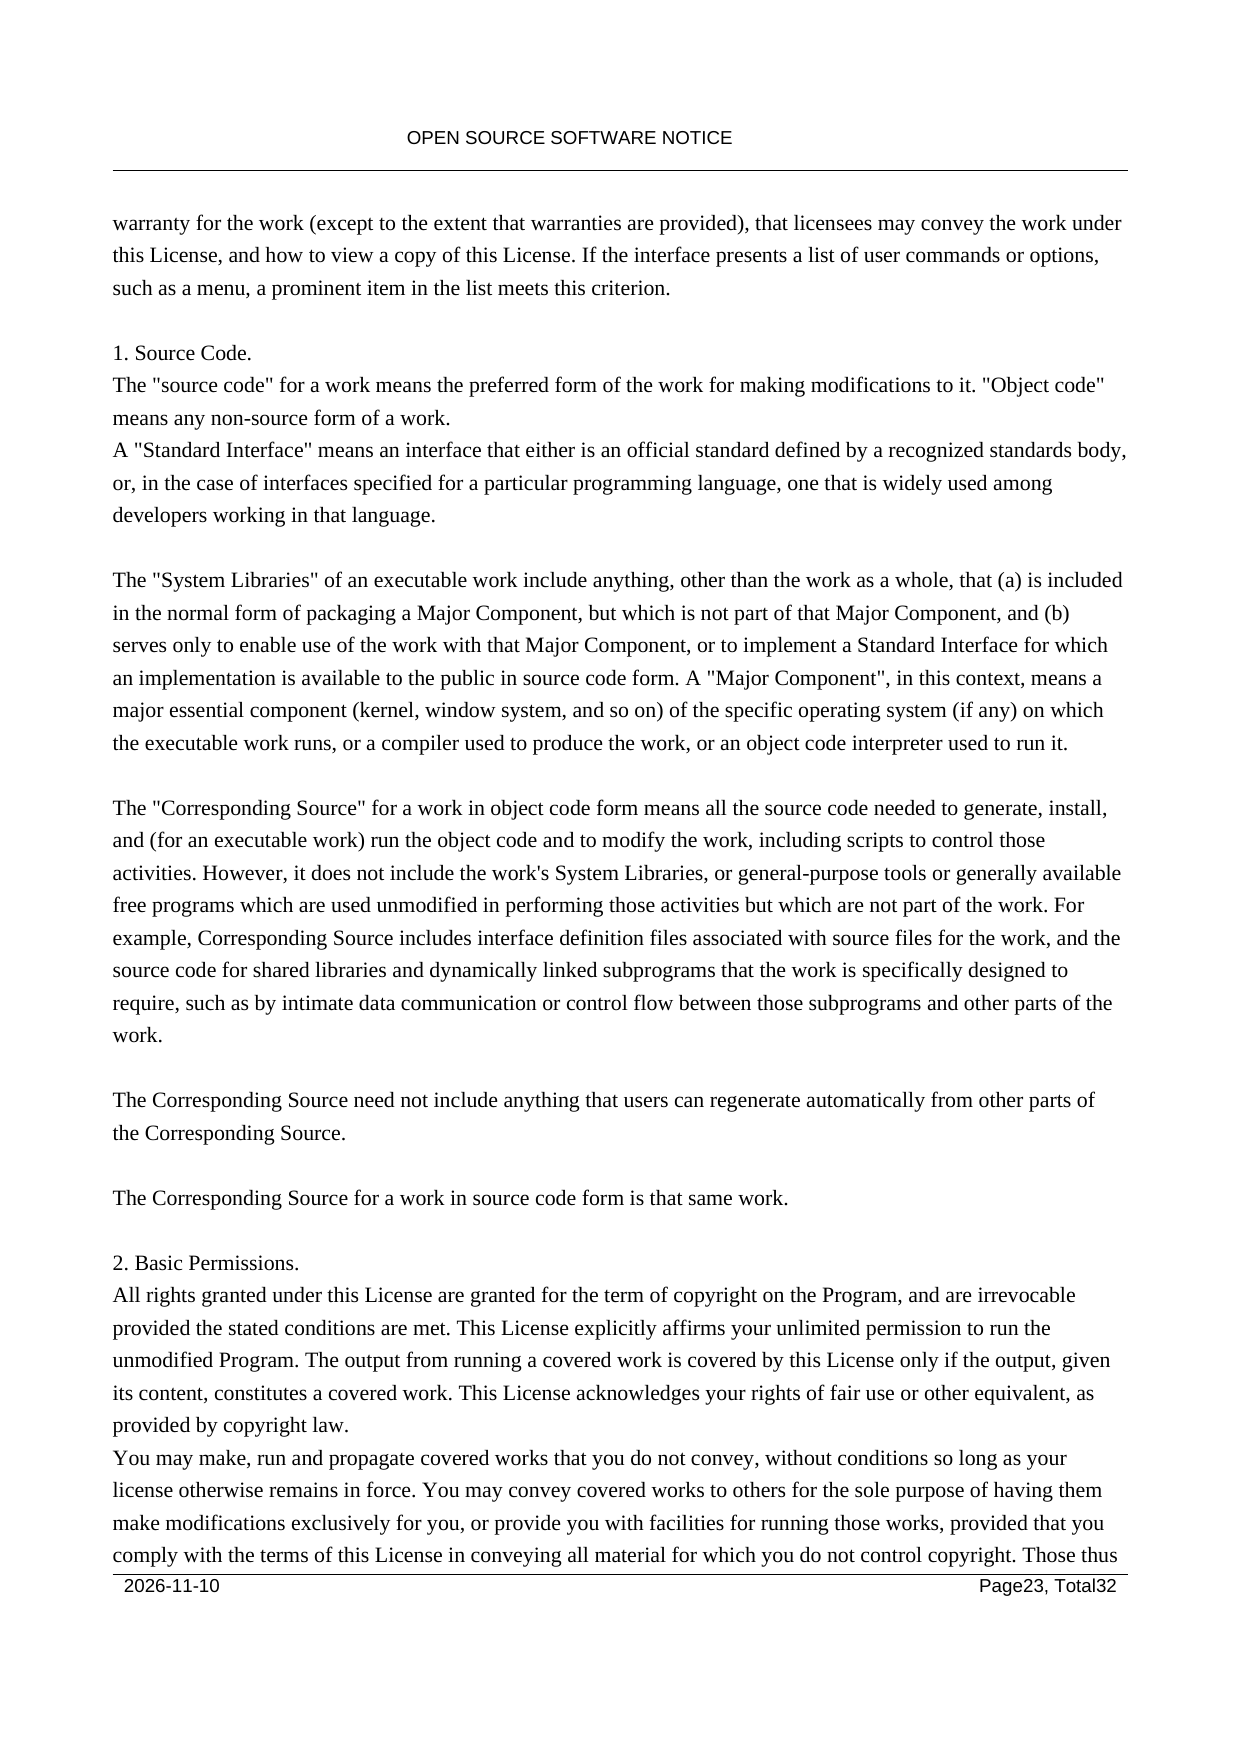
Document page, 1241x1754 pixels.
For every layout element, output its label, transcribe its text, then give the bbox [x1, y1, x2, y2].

text The "Corresponding Source" for a work in object code form means all the source code needed to generate, install, and (for an executable work) run the object code and to modify the work, including scripts to control those activities. However, it does not include the work's System Libraries, or general-purpose tools or generally available free programs which are used unmodified in performing those activities but which are not part of the work. For example, Corresponding Source includes interface definition files associated with source files for the work, and the source code for shared libraries and dynamically linked subprograms that the work is specifically designed to require, such as by intimate data communication or control flow between those subprograms and other parts of the work. [112, 791, 1128, 1051]
text 2. Basic Permissions. [112, 1246, 1128, 1279]
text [112, 1441, 1128, 1571]
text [112, 206, 1128, 304]
text The Corresponding Source need not include anything that users can regenerate automatically from other parts of the Corresponding Source. [112, 1084, 1128, 1149]
text 1. Source Code. [112, 336, 1128, 369]
text The Corresponding Source for a work in source code form is that same work. [112, 1181, 1128, 1214]
text A "Standard Interface" means an interface that either is an official standard defined by a recognized standards body, or, in the case of interfaces specified for a particular programming language, one that is widely used among developers working in that language. [112, 434, 1128, 531]
text The "System Libraries" of an executable work include anything, other than the work as a whole, that (a) is included in the normal form of packaging a Major Component, but which is not part of that Major Component, and (b) serves only to enable use of the work with that Major Component, or to implement a Standard Interface for which an implementation is available to the public in source code form. A "Major Component", in this context, means a major essential component (kernel, window system, and so on) of the specific operating system (if any) on which the executable work runs, or a compiler used to produce the work, or an object code interpreter used to run it. [112, 564, 1128, 759]
text The "source code" for a work means the preferred form of the work for making modifications to it. "Object code" means any non-source form of a work. [112, 369, 1128, 434]
text All rights granted under this License are granted for the term of copyright on the Program, and are irrevocable provided the stated conditions are met. This License explicitly affirms your unlimited permission to run the unmodified Program. The output from running a covered work is covered by this License only if the output, given its content, constitutes a covered work. This License acknowledges your rights of fair use or other equivalent, as provided by copyright law. [112, 1279, 1128, 1441]
